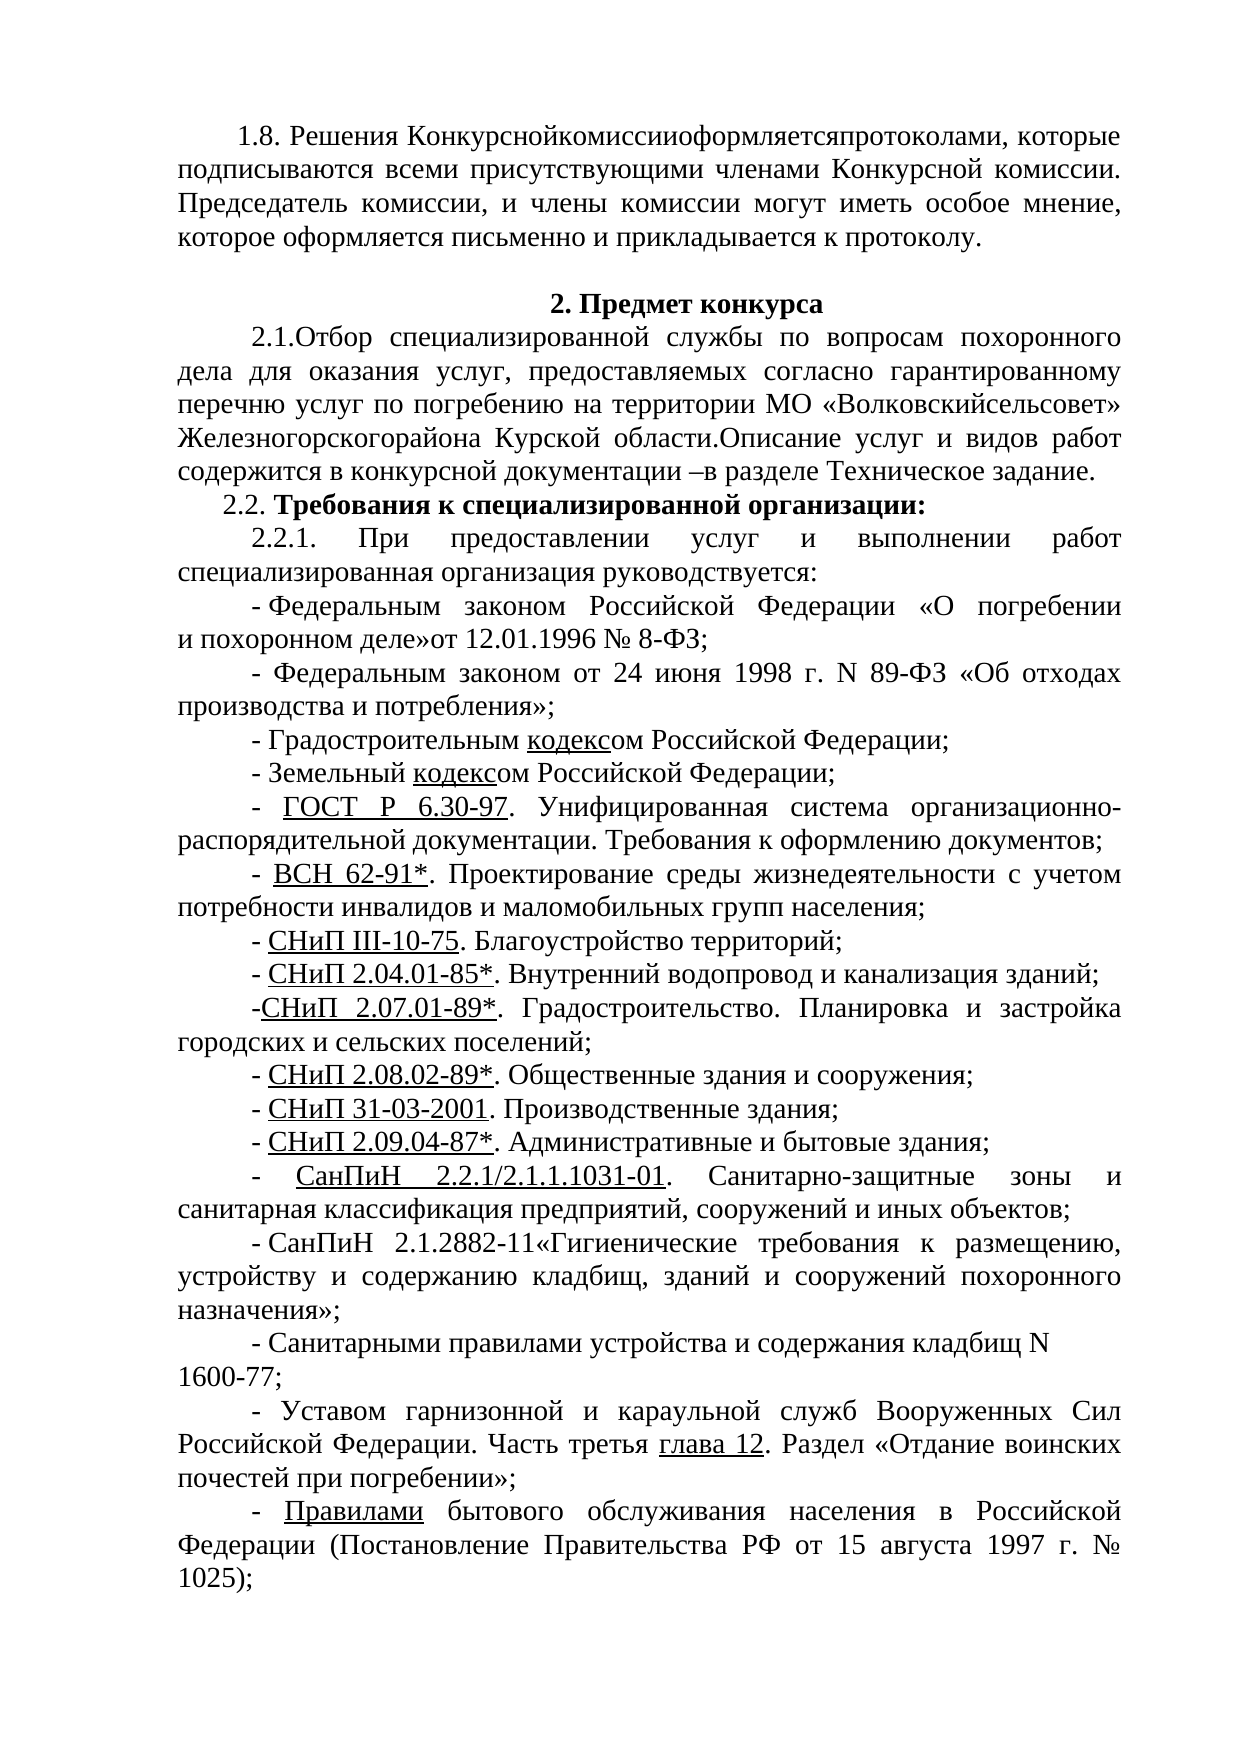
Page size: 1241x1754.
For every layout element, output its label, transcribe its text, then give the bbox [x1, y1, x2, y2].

text - Уставом гарнизонной и караульной служб Вооруженных Сил Российской Федерации. Часть третья глава 12. Раздел «Отдание воинских почестей при погребении»; [177, 1393, 1122, 1493]
text -СНиП 2.07.01-89*. Градостроительство. Планировка и застройка городских и сельских поселений; [177, 990, 1122, 1057]
text - Земельный кодексом Российской Федерации; [177, 755, 1122, 789]
text - СНиП 31-03-2001. Производственные здания; [177, 1091, 1122, 1124]
text 2.2.1. При предоставлении услуг и выполнении работ специализированная организация руководствуется: [177, 521, 1122, 588]
text - ВСН 62-91*. Проектирование среды жизнедеятельности с учетом потребности инвалидов и маломобильных групп населения; [177, 856, 1122, 923]
text - СНиП 2.09.04-87*. Административные и бытовые здания; [177, 1124, 1122, 1158]
text - Федеральным законом Российской Федерации «О погребении и похоронном деле»от 12.01.1996 № 8-ФЗ; [177, 588, 1122, 655]
text - СанПиН 2.2.1/2.1.1.1031-01. Санитарно-защитные зоны и санитарная классификация предприятий, сооружений и иных объектов; [177, 1158, 1122, 1225]
text - СНиП III-10-75. Благоустройство территорий; [177, 923, 1122, 957]
text - СНиП 2.08.02-89*. Общественные здания и сооружения; [177, 1057, 1122, 1091]
text - Федеральным законом от 24 июня 1998 г. N 89-ФЗ «Об отходах производства и потребления»; [177, 655, 1122, 722]
text - ГОСТ Р 6.30-97. Унифицированная система организационно-распорядительной документации. Требования к оформлению документов; [177, 789, 1122, 856]
text 2. Предмет конкурса [177, 286, 1122, 319]
text - СанПиН 2.1.2882-11«Гигиенические требования к размещению, устройству и содержанию кладбищ, зданий и сооружений похоронного назначения»; [177, 1225, 1122, 1326]
text - Правилами бытового обслуживания населения в Российской Федерации (Постановление Правительства РФ от 15 августа 1997 г. № 1025); [177, 1493, 1122, 1594]
text - СНиП 2.04.01-85*. Внутренний водопровод и канализация зданий; [177, 957, 1122, 990]
text 1.8. Решения Конкурснойкомиссииоформляетсяпротоколами, которые подписываются всеми присутствующими членами Конкурсной комиссии. Председатель комиссии, и члены комиссии могут иметь особое мнение, которое оформляется письменно и прикладывается к протоколу. [177, 118, 1122, 252]
text 2.2. Требования к специализированной организации: [177, 487, 1122, 521]
text 2.1.Отбор специализированной службы по вопросам похоронного дела для оказания услуг, предоставляемых согласно гарантированному перечню услуг по погребению на территории МО «Волковскийсельсовет» Железногорскогорайона Курской области.Описание услуг и видов работ содержится в конкурсной документации –в разделе Техническое задание. [177, 319, 1122, 487]
text - Градостроительным кодексом Российской Федерации; [177, 722, 1122, 755]
text - Санитарными правилами устройства и содержания кладбищ N 1600-77; [177, 1326, 1122, 1393]
